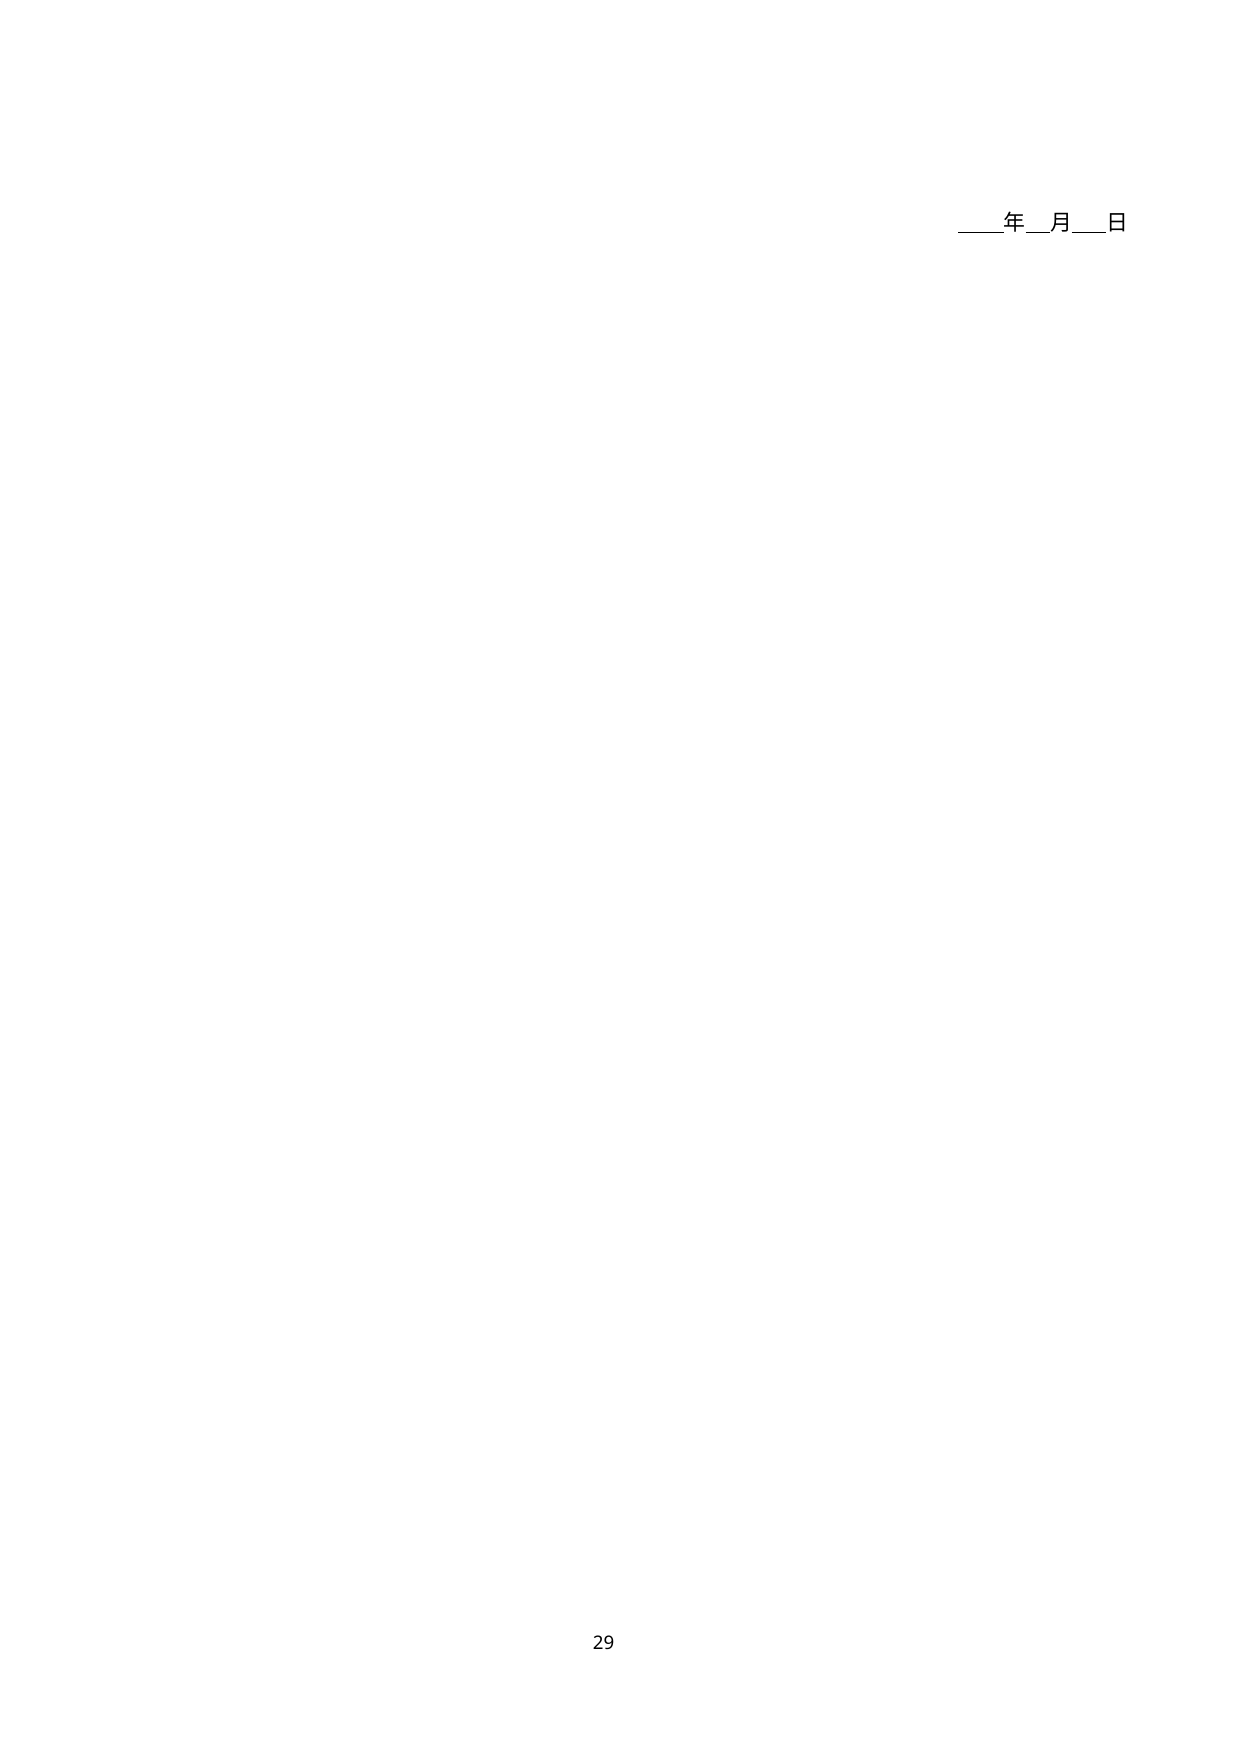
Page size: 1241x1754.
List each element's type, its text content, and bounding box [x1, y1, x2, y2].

text 年 月 日 [112, 204, 1128, 236]
